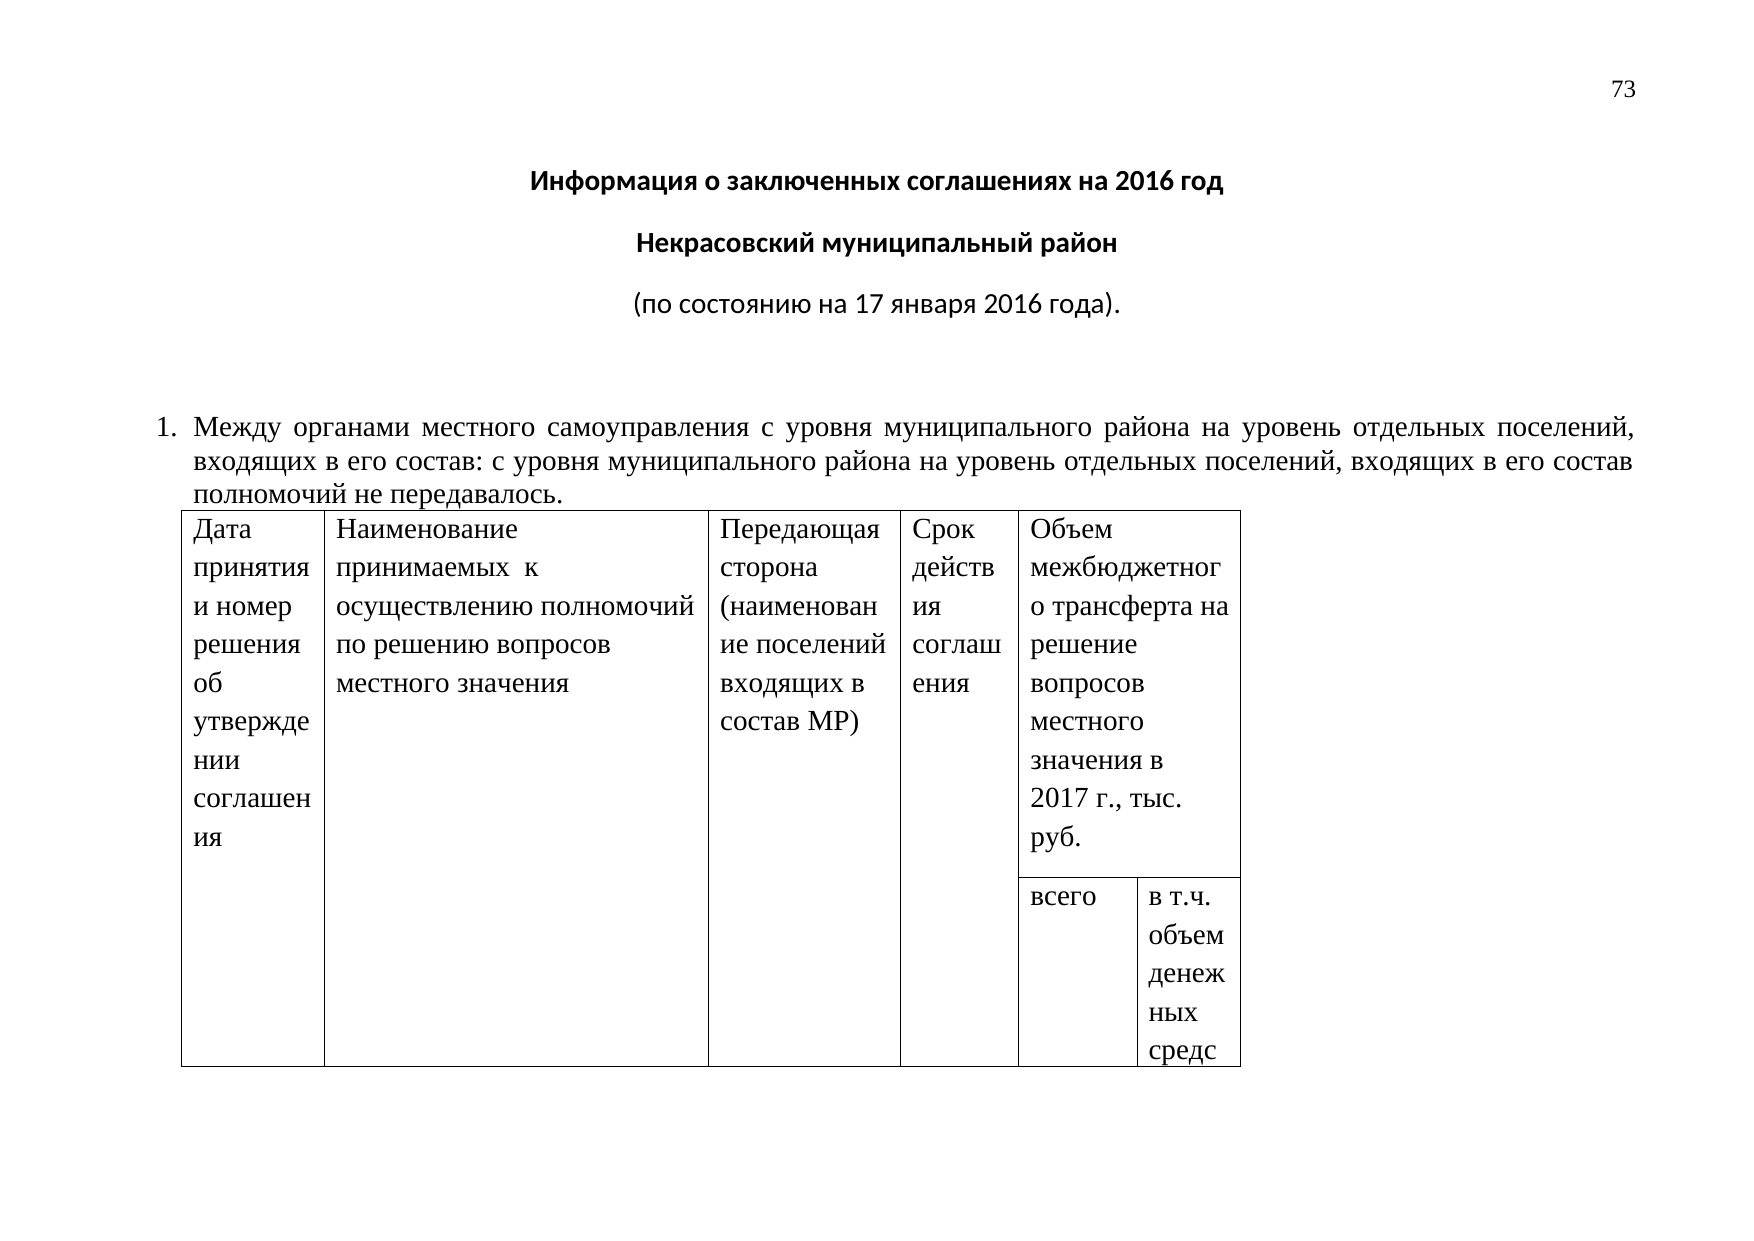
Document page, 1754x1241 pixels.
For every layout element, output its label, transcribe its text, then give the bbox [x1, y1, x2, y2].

text (по состоянию на 17 января 2016 года). [118, 286, 1636, 321]
table_header Наименование принимаемых к осуществлению полномочий по решению вопросов местного значения [325, 511, 708, 1066]
list Между органами местного самоуправления с уровня муниципального района на уровень отдельных поселений, входящих в его состав: с уровня муниципального района на уровень отдельных поселений, входящих в его состав полномочий не передавалось. [156, 409, 1636, 510]
table_header Передающая сторона (наименование поселений входящих в состав МР) [709, 511, 900, 1066]
table_header Срок действия соглашения [901, 511, 1018, 1066]
table_cell всего [1019, 878, 1137, 1066]
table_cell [1138, 878, 1240, 1066]
table_header Дата принятия и номер решения об утверждении соглашения [182, 511, 324, 1066]
text Информация о заключенных соглашениях на 2016 год [118, 162, 1636, 198]
text Некрасовский муниципальный район [118, 224, 1636, 259]
table_header Объем межбюджетного трансферта на решение вопросов местного значения в 2017 г., тыс. руб. [1019, 511, 1240, 877]
